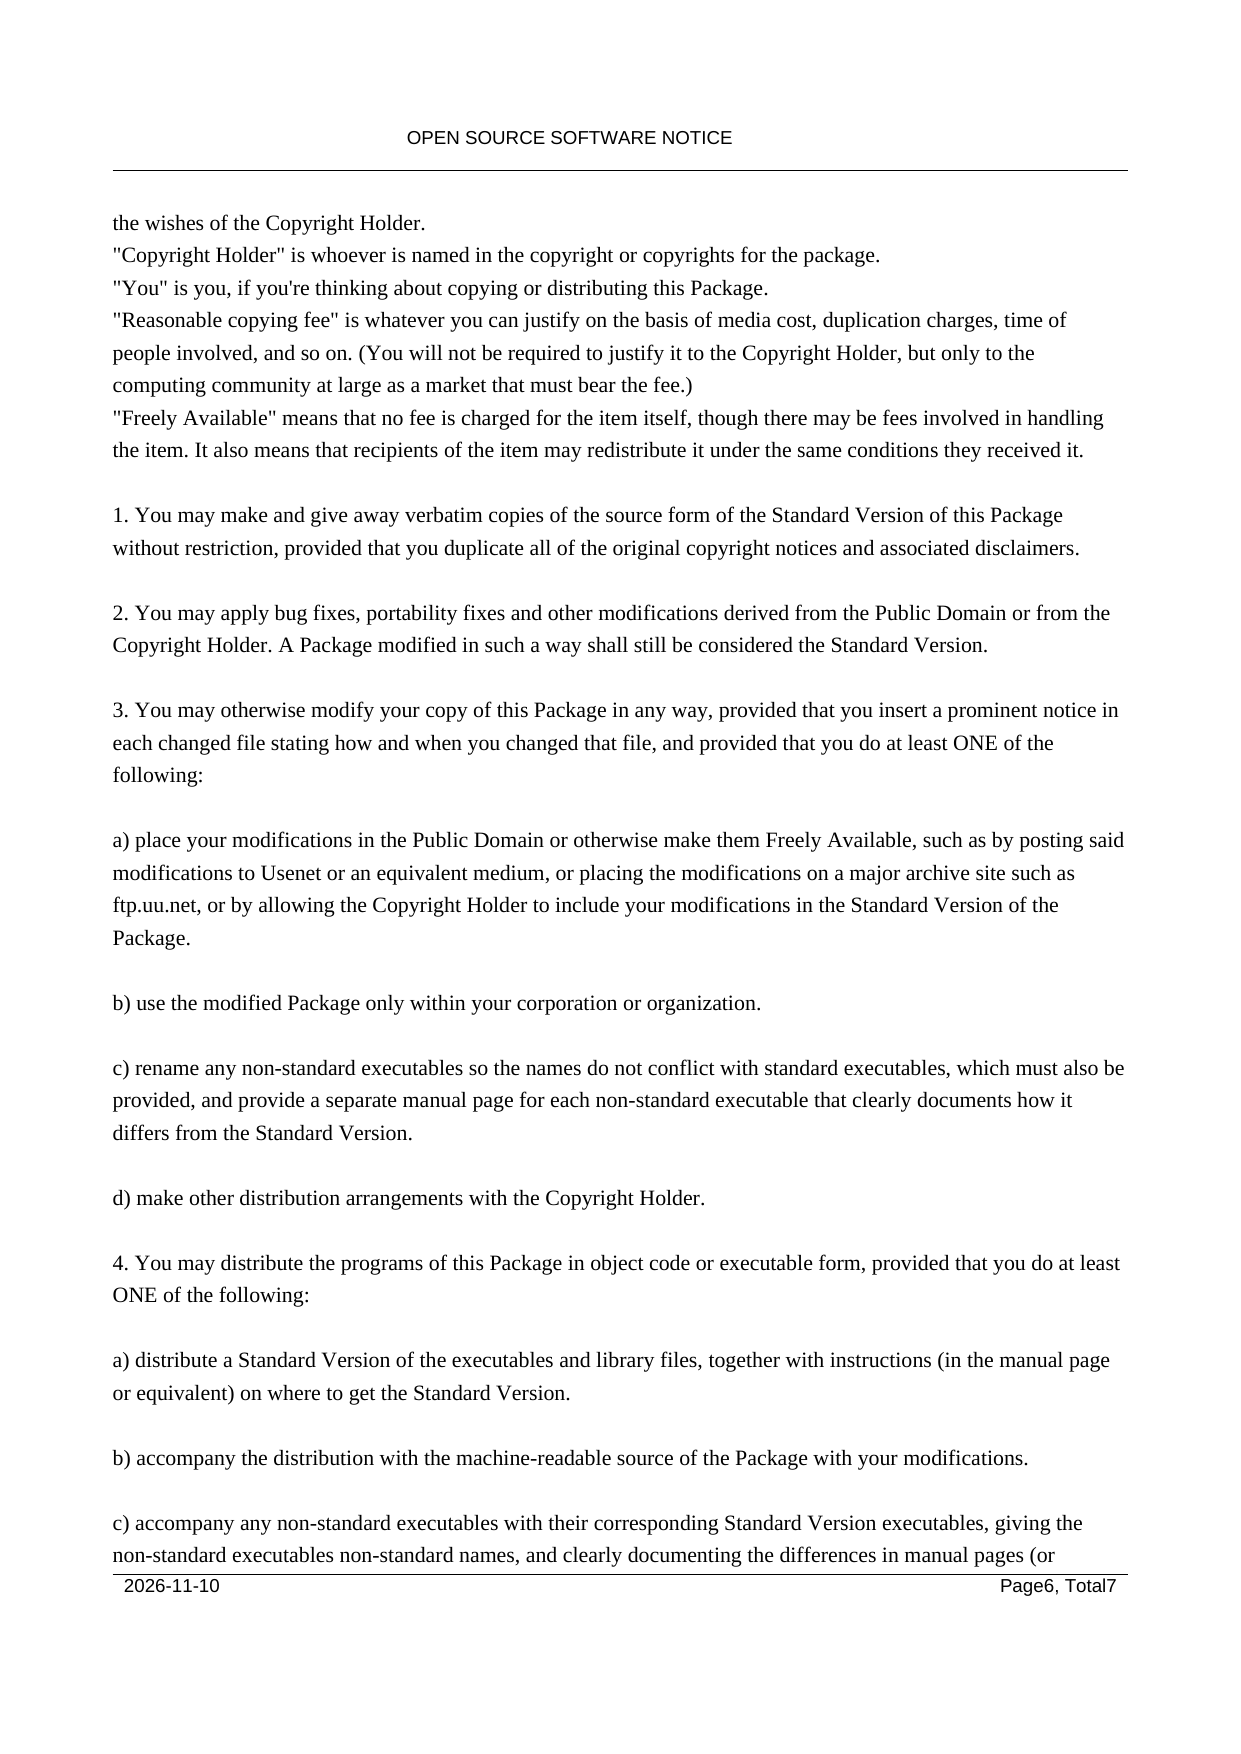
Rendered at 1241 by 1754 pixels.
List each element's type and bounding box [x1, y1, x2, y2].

text [112, 206, 1128, 1571]
